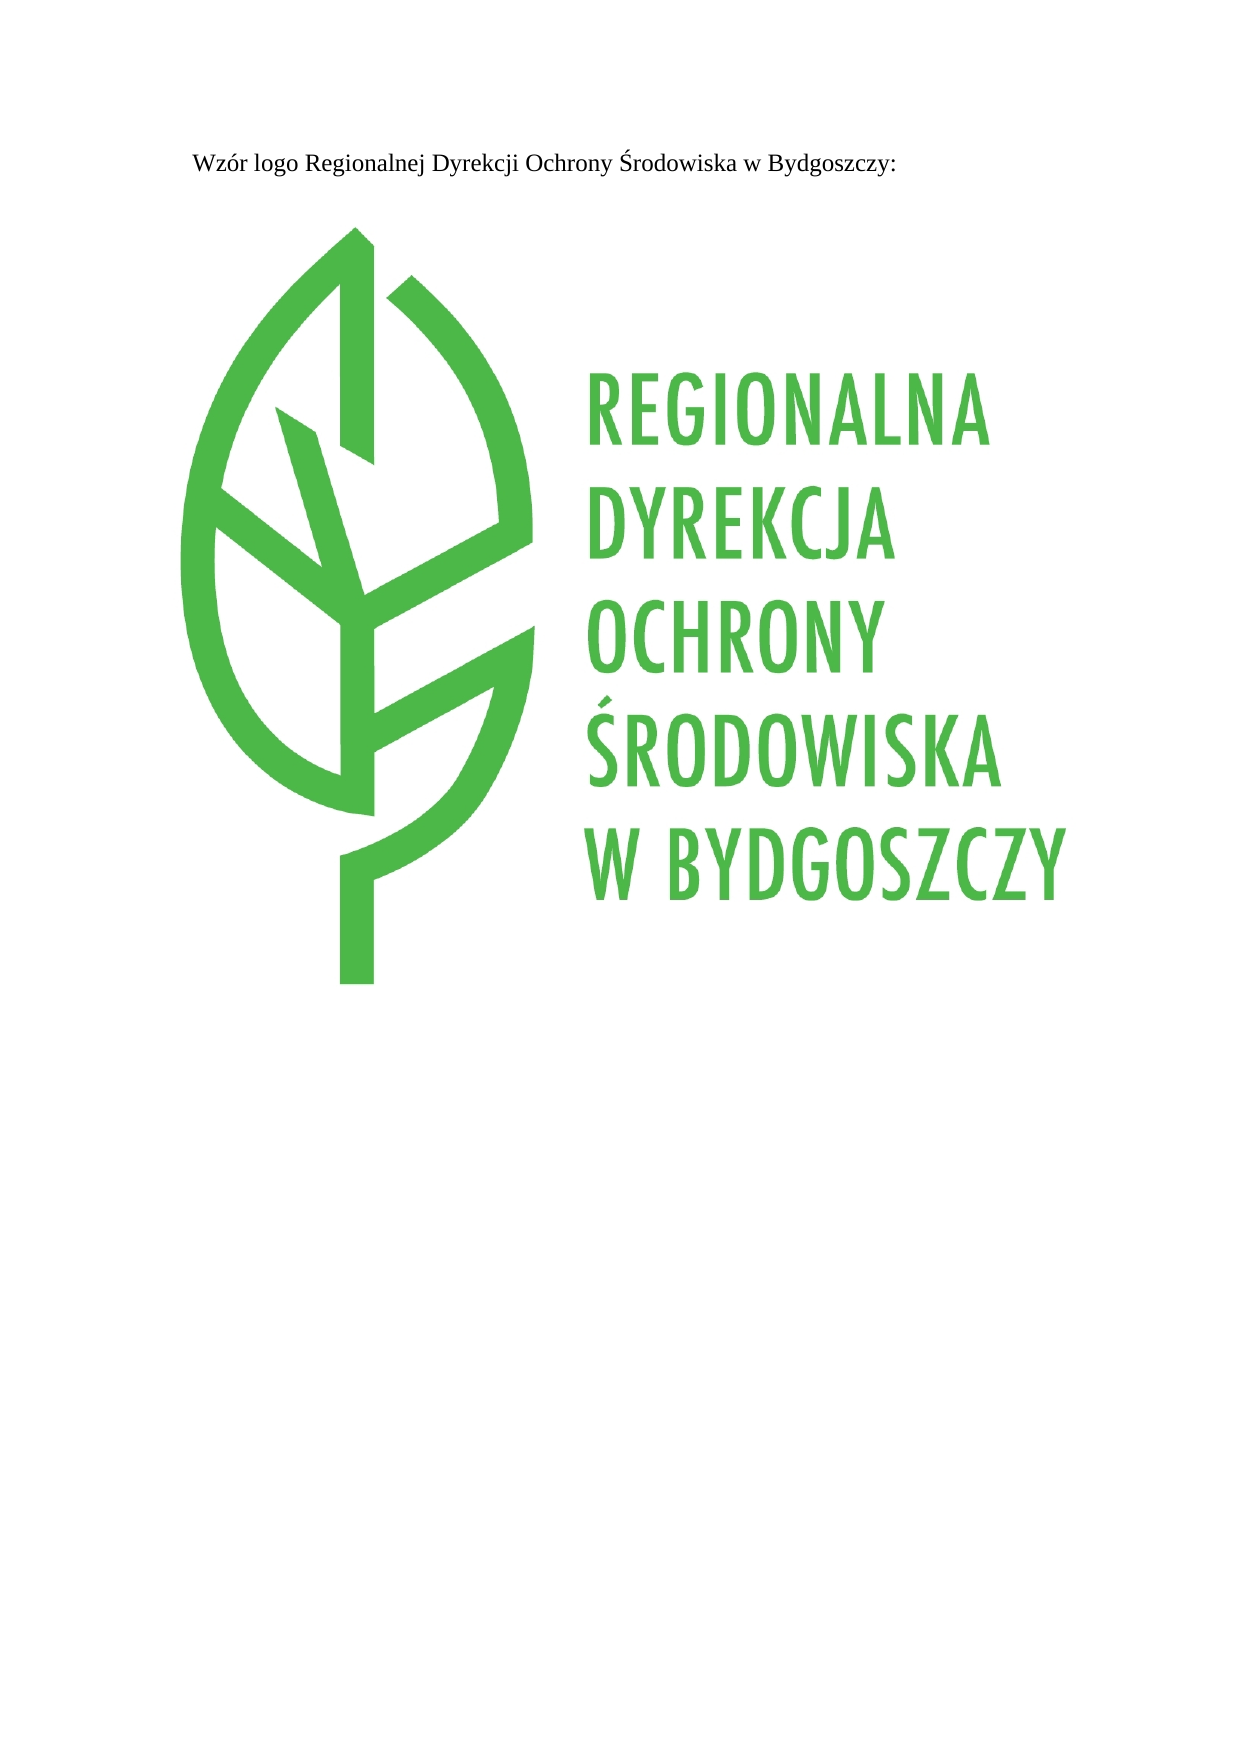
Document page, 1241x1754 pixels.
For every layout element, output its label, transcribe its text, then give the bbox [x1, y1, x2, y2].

picture [147, 213, 1093, 1002]
text Wzór logo Regionalnej Dyrekcji Ochrony Środowiska w Bydgoszczy: [192, 148, 1093, 176]
